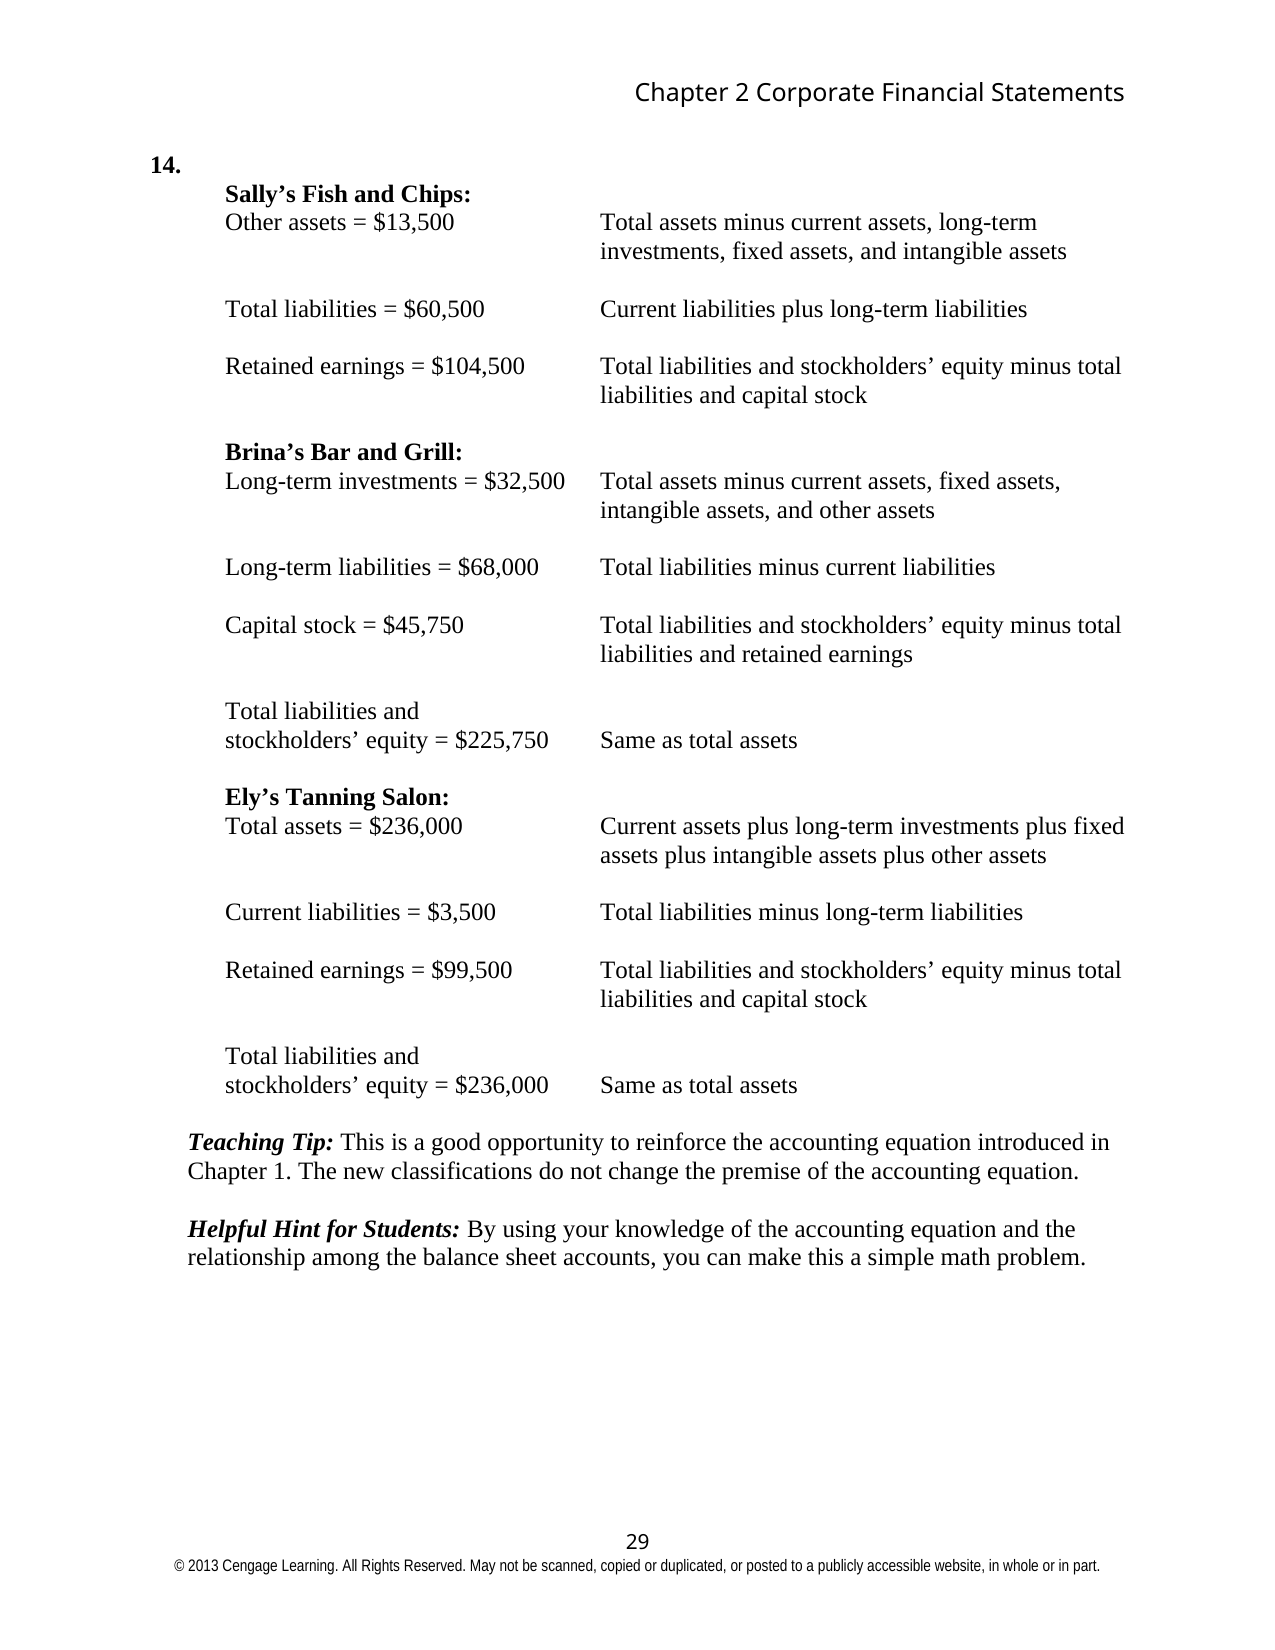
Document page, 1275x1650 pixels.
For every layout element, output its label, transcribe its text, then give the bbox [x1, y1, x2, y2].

text Helpful Hint for Students: By using your knowledge of the accounting equation and the relationship among the balance sheet accounts, you can make this a simple math problem. [187, 1214, 1125, 1271]
text Brina’s Bar and Grill: [225, 437, 1125, 466]
text stockholders’ equity = $236,000 Same as total assets [225, 1070, 1125, 1099]
text Other assets = $13,500 Total assets minus current assets, long-term investments, fixed assets, and intangible assets [225, 207, 1125, 265]
text Retained earnings = $99,500 Total liabilities and stockholders’ equity minus total liabilities and capital stock [225, 955, 1125, 1012]
text Long-term investments = $32,500 Total assets minus current assets, fixed assets, intangible assets, and other assets [225, 466, 1125, 524]
text Total liabilities and [150, 1041, 1125, 1070]
text Capital stock = $45,750 Total liabilities and stockholders’ equity minus total liabilities and retained earnings [225, 610, 1125, 667]
text Current liabilities = $3,500 Total liabilities minus long-term liabilities [150, 897, 1125, 926]
text Total liabilities and [150, 696, 1125, 725]
text stockholders’ equity = $225,750 Same as total assets [150, 725, 1125, 754]
text Long-term liabilities = $68,000 Total liabilities minus current liabilities [150, 552, 1125, 581]
text Retained earnings = $104,500 Total liabilities and stockholders’ equity minus total liabilities and capital stock [225, 351, 1125, 409]
text Sally’s Fish and Chips: [150, 179, 1125, 207]
text Total liabilities = $60,500 Current liabilities plus long-term liabilities [225, 294, 1125, 322]
text Total assets = $236,000 Current assets plus long-term investments plus fixed assets plus intangible assets plus other assets [225, 811, 1125, 869]
text 14. [150, 150, 1125, 179]
text Teaching Tip: This is a good opportunity to reinforce the accounting equation introduced in Chapter 1. The new classifications do not change the premise of the accounting equation. [187, 1127, 1125, 1185]
text Ely’s Tanning Salon: [150, 782, 1125, 811]
